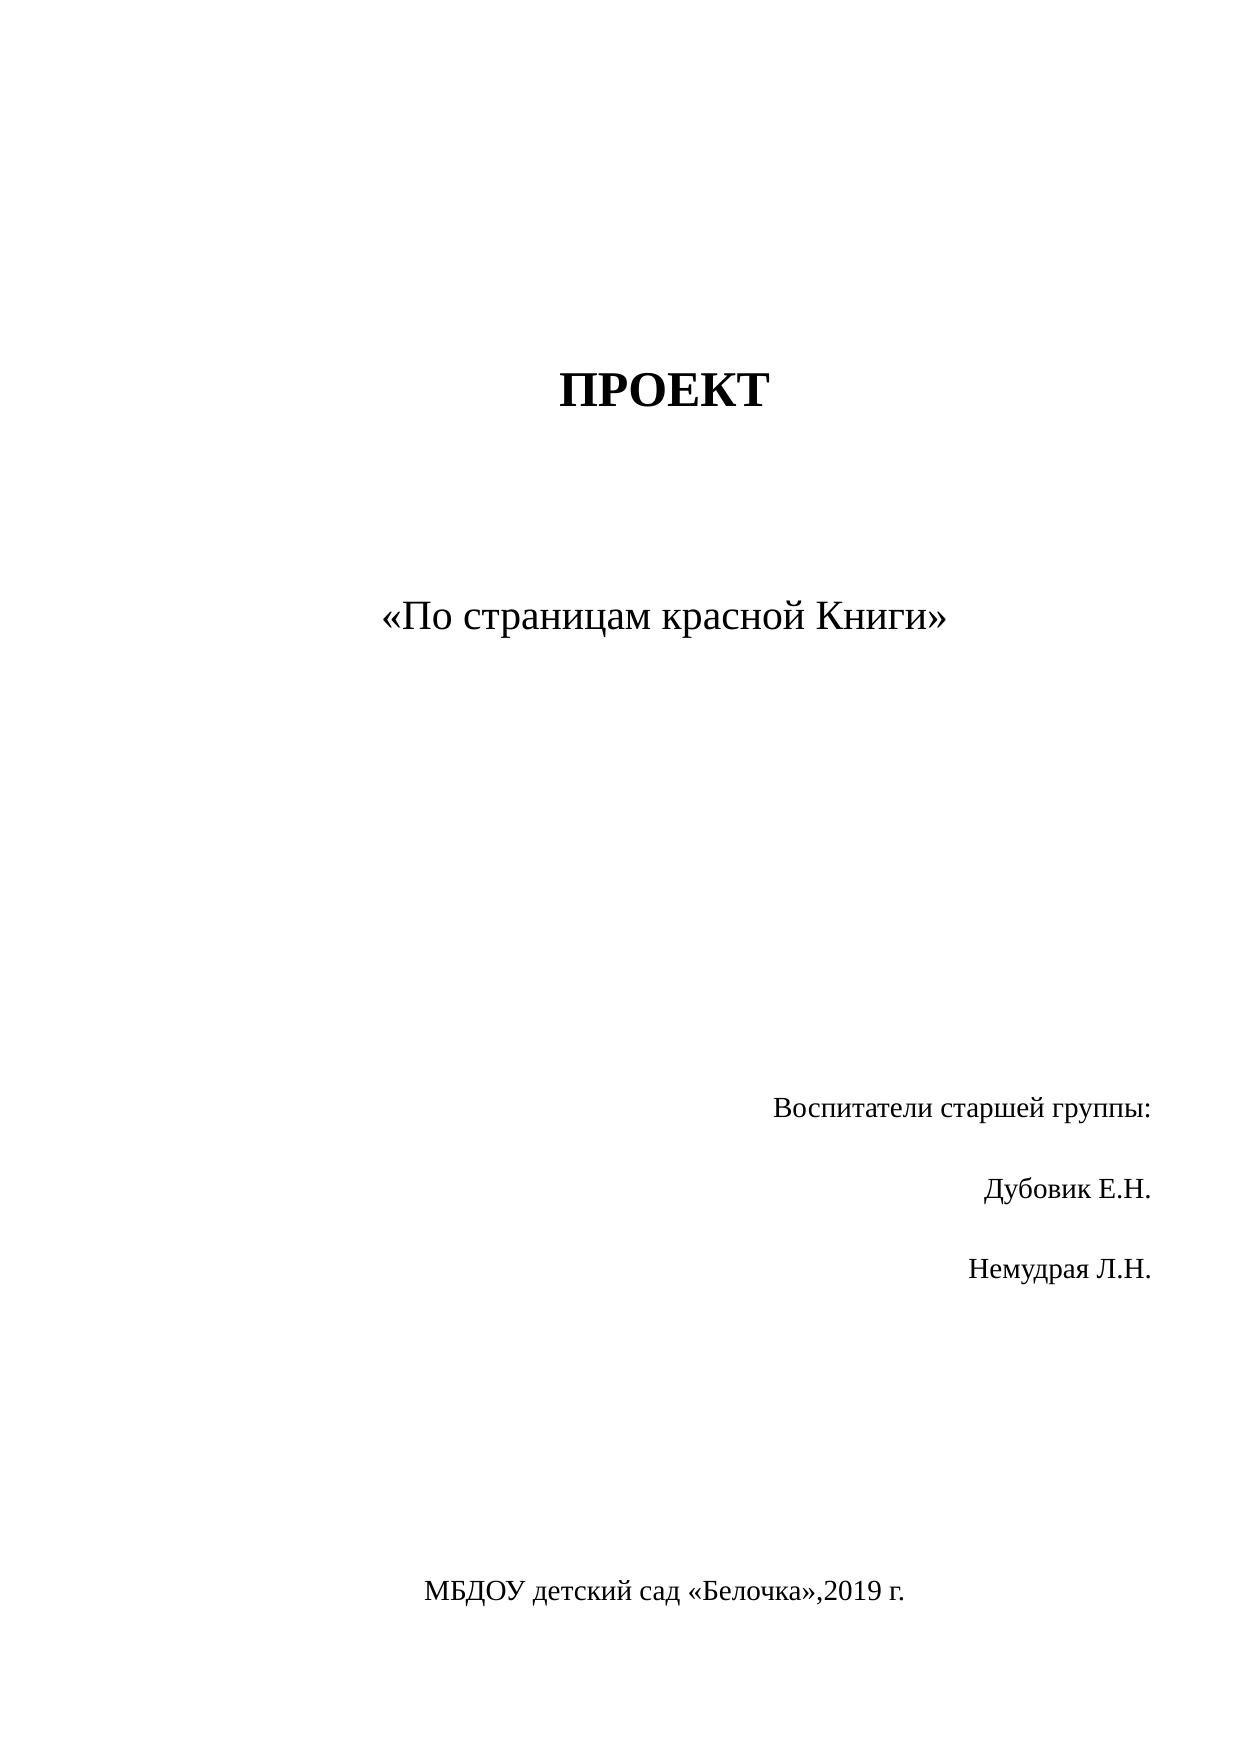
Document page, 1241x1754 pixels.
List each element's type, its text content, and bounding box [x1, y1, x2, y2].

text МБДОУ детский сад «Белочка»,2019 г. [177, 1573, 1152, 1606]
text ПРОЕКТ [177, 360, 1152, 418]
text Немудрая Л.Н. [177, 1251, 1152, 1285]
text Воспитатели старшей группы: [177, 1090, 1152, 1124]
text «По страницам красной Книги» [177, 590, 1152, 638]
text Дубовик Е.Н. [177, 1171, 1152, 1204]
